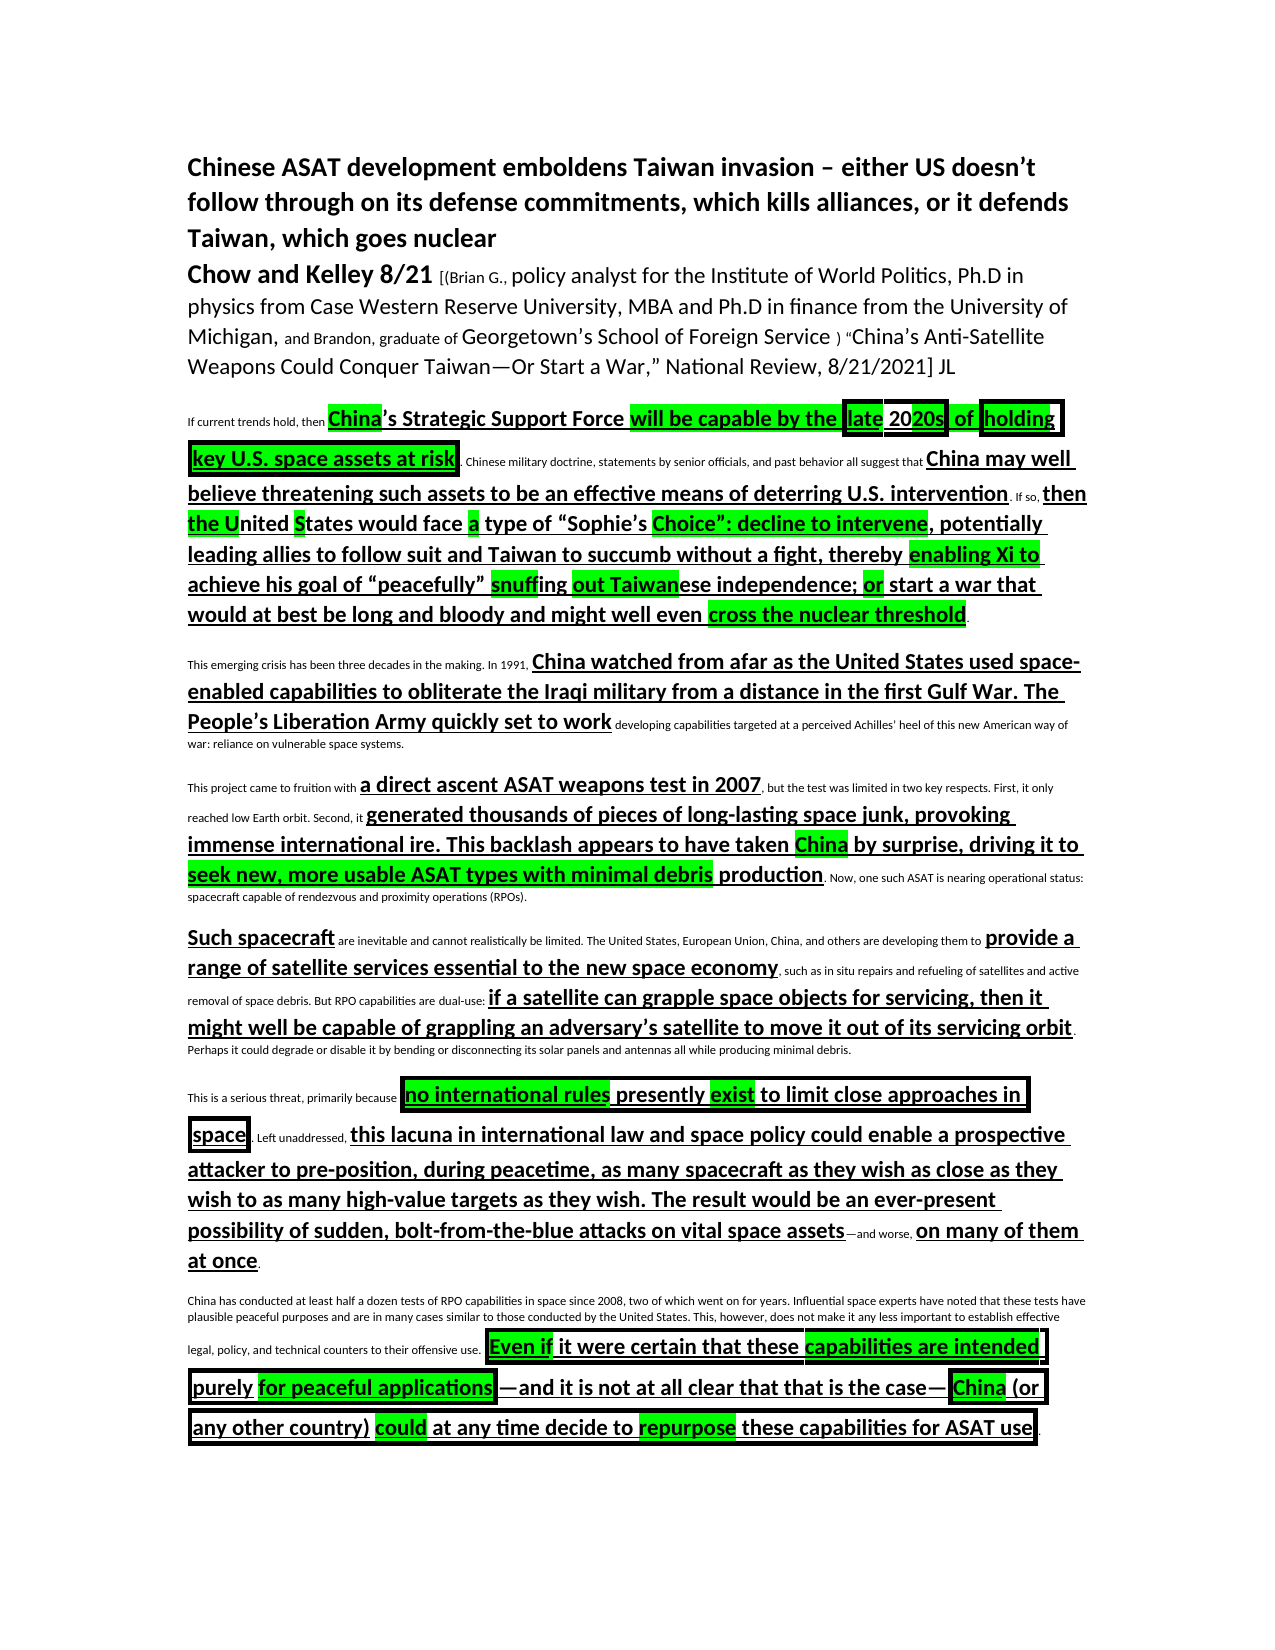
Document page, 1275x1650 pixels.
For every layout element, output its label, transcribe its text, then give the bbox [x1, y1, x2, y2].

subtitle Chinese ASAT development emboldens Taiwan invasion – either US doesn’t follow through on its defense commitments, which kills alliances, or it defends Taiwan, which goes nuclear [187, 150, 1087, 254]
text China has conducted at least half a dozen tests of RPO capabilities in space since 2008, two of which went on for years. Influential space experts have noted that these tests have plausible peaceful purposes and are in many cases similar to those conducted by the United States. This, however, does not make it any less important to establish effective legal, policy, and technical counters to their offensive use. Even if it were certain that these capabilities are intended purely for peaceful applications—and it is not at all clear that that is the case—China (or any other country) could at any time decide to repurpose these capabilities for ASAT use. [187, 1293, 1087, 1446]
text Chow and Kelley 8/21 [(Brian G., policy analyst for the Institute of World Politics, Ph.D in physics from Case Western Reserve University, MBA and Ph.D in finance from the University of Michigan, and Brandon, graduate of Georgetown’s School of Foreign Service ) “China’s Anti-Satellite Weapons Could Conquer Taiwan—Or Start a War,” National Review, 8/21/2021] JL [187, 257, 1087, 381]
text This emerging crisis has been three decades in the making. In 1991, China watched from afar as the United States used space-enabled capabilities to obliterate the Iraqi military from a distance in the first Gulf War. The People’s Liberation Army quickly set to work developing capabilities targeted at a perceived Achilles’ heel of this new American way of war: reliance on vulnerable space systems. [187, 647, 1087, 752]
text Such spacecraft are inevitable and cannot realistically be limited. The United States, European Union, China, and others are developing them to provide a range of satellite services essential to the new space economy, such as in situ repairs and refueling of satellites and active removal of space debris. But RPO capabilities are dual-use: if a satellite can grapple space objects for servicing, then it might well be capable of grappling an adversary’s satellite to move it out of its servicing orbit. Perhaps it could degrade or disable it by bending or disconnecting its solar panels and antennas all while producing minimal debris. [187, 923, 1087, 1058]
text This project came to fruition with a direct ascent ASAT weapons test in 2007, but the test was limited in two key respects. First, it only reached low Earth orbit. Second, it generated thousands of pieces of long-lasting space junk, provoking immense international ire. This backlash appears to have taken China by surprise, driving it to seek new, more usable ASAT types with minimal debris production. Now, one such ASAT is nearing operational status: spacecraft capable of rendezvous and proximity operations (RPOs). [187, 770, 1087, 905]
text If current trends hold, then China’s Strategic Support Force will be capable by the late 2020s of holding key U.S. space assets at risk. Chinese military doctrine, statements by senior officials, and past behavior all suggest that China may well believe threatening such assets to be an effective means of deterring U.S. intervention. If so, then the United States would face a type of “Sophie’s Choice”: decline to intervene, potentially leading allies to follow suit and Taiwan to succumb without a fight, thereby enabling Xi to achieve his goal of “peacefully” snuffing out Taiwanese independence; or start a war that would at best be long and bloody and might well even cross the nuclear threshold. [187, 399, 1087, 628]
text This is a serious threat, primarily because no international rules presently exist to limit close approaches in space. Left unaddressed, this lacuna in international law and space policy could enable a prospective attacker to pre-position, during peacetime, as many spacecraft as they wish as close as they wish to as many high-value targets as they wish. The result would be an ever-present possibility of sudden, bolt-from-the-blue attacks on vital space assets—and worse, on many of them at once. [187, 1076, 1087, 1274]
